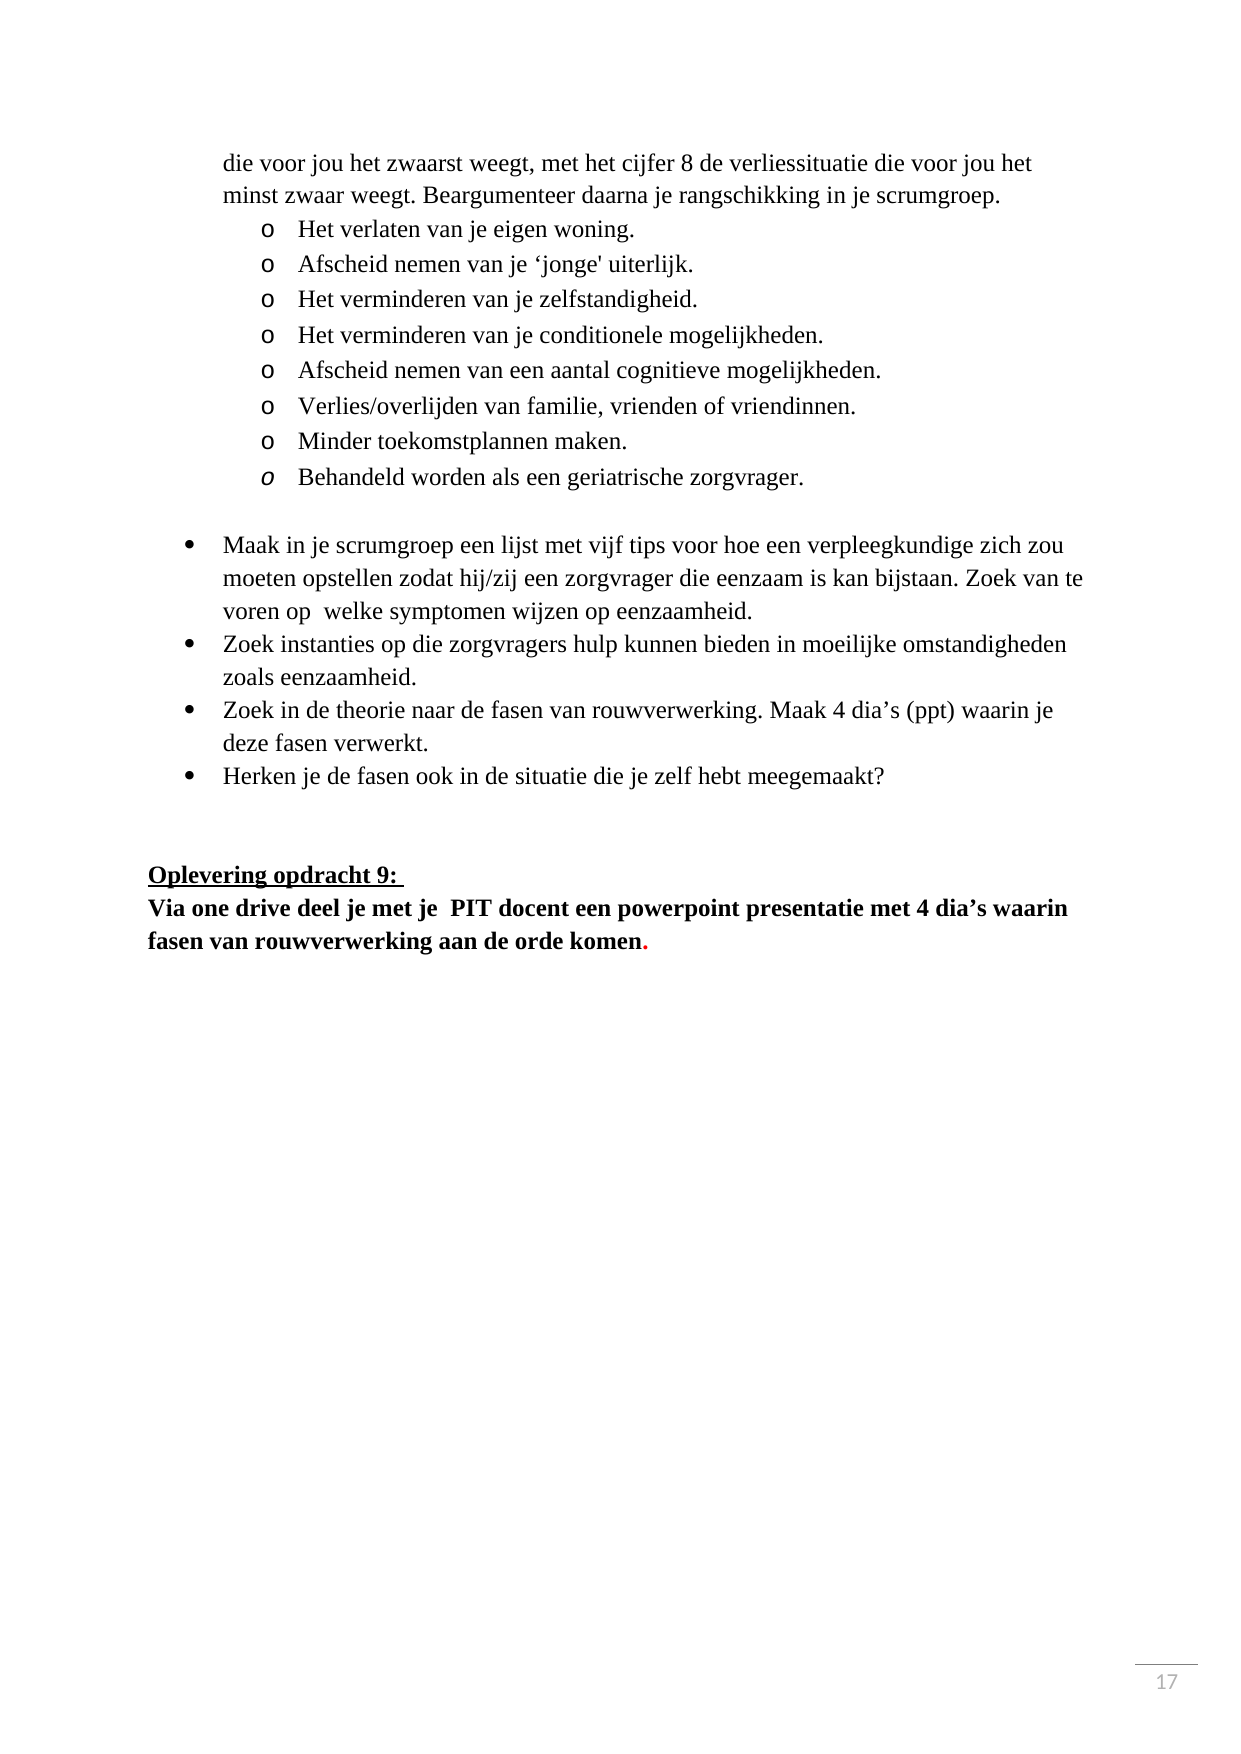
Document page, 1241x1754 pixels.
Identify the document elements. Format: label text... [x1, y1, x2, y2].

list Zoek in de theorie naar de fasen van rouwverwerking. Maak 4 dia’s (ppt) waarin je deze fasen verwerkt. [185, 695, 1093, 757]
list Het verlaten van je eigen woning. [260, 214, 1093, 244]
text Via one drive deel je met je PIT docent een powerpoint presentatie met 4 dia’s waarin fasen van rouwverwerking aan de orde komen. [148, 893, 1093, 955]
list Maak in je scrumgroep een lijst met vijf tips voor hoe een verpleegkundige zich zou moeten opstellen zodat hij/zij een zorgvrager die eenzaam is kan bijstaan. Zoek van te voren op welke symptomen wijzen op eenzaamheid. [185, 530, 1093, 625]
list Het verminderen van je conditionele mogelijkheden. [260, 320, 1093, 351]
list Behandeld worden als een geriatrische zorgvrager. [260, 462, 1093, 492]
list Zoek instanties op die zorgvragers hulp kunnen bieden in moeilijke omstandigheden zoals eenzaamheid. [185, 629, 1093, 691]
list Herken je de fasen ook in de situatie die je zelf hebt meegemaakt? [185, 761, 1093, 790]
list Afscheid nemen van een aantal cognitieve mogelijkheden. [260, 355, 1093, 386]
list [185, 148, 1093, 209]
text Oplevering opdracht 9: [148, 860, 1093, 889]
list Afscheid nemen van je ‘jonge' uiterlijk. [260, 249, 1093, 280]
list Verlies/overlijden van familie, vrienden of vriendinnen. [260, 391, 1093, 422]
list Minder toekomstplannen maken. [260, 426, 1093, 457]
list Het verminderen van je zelfstandigheid. [260, 284, 1093, 315]
